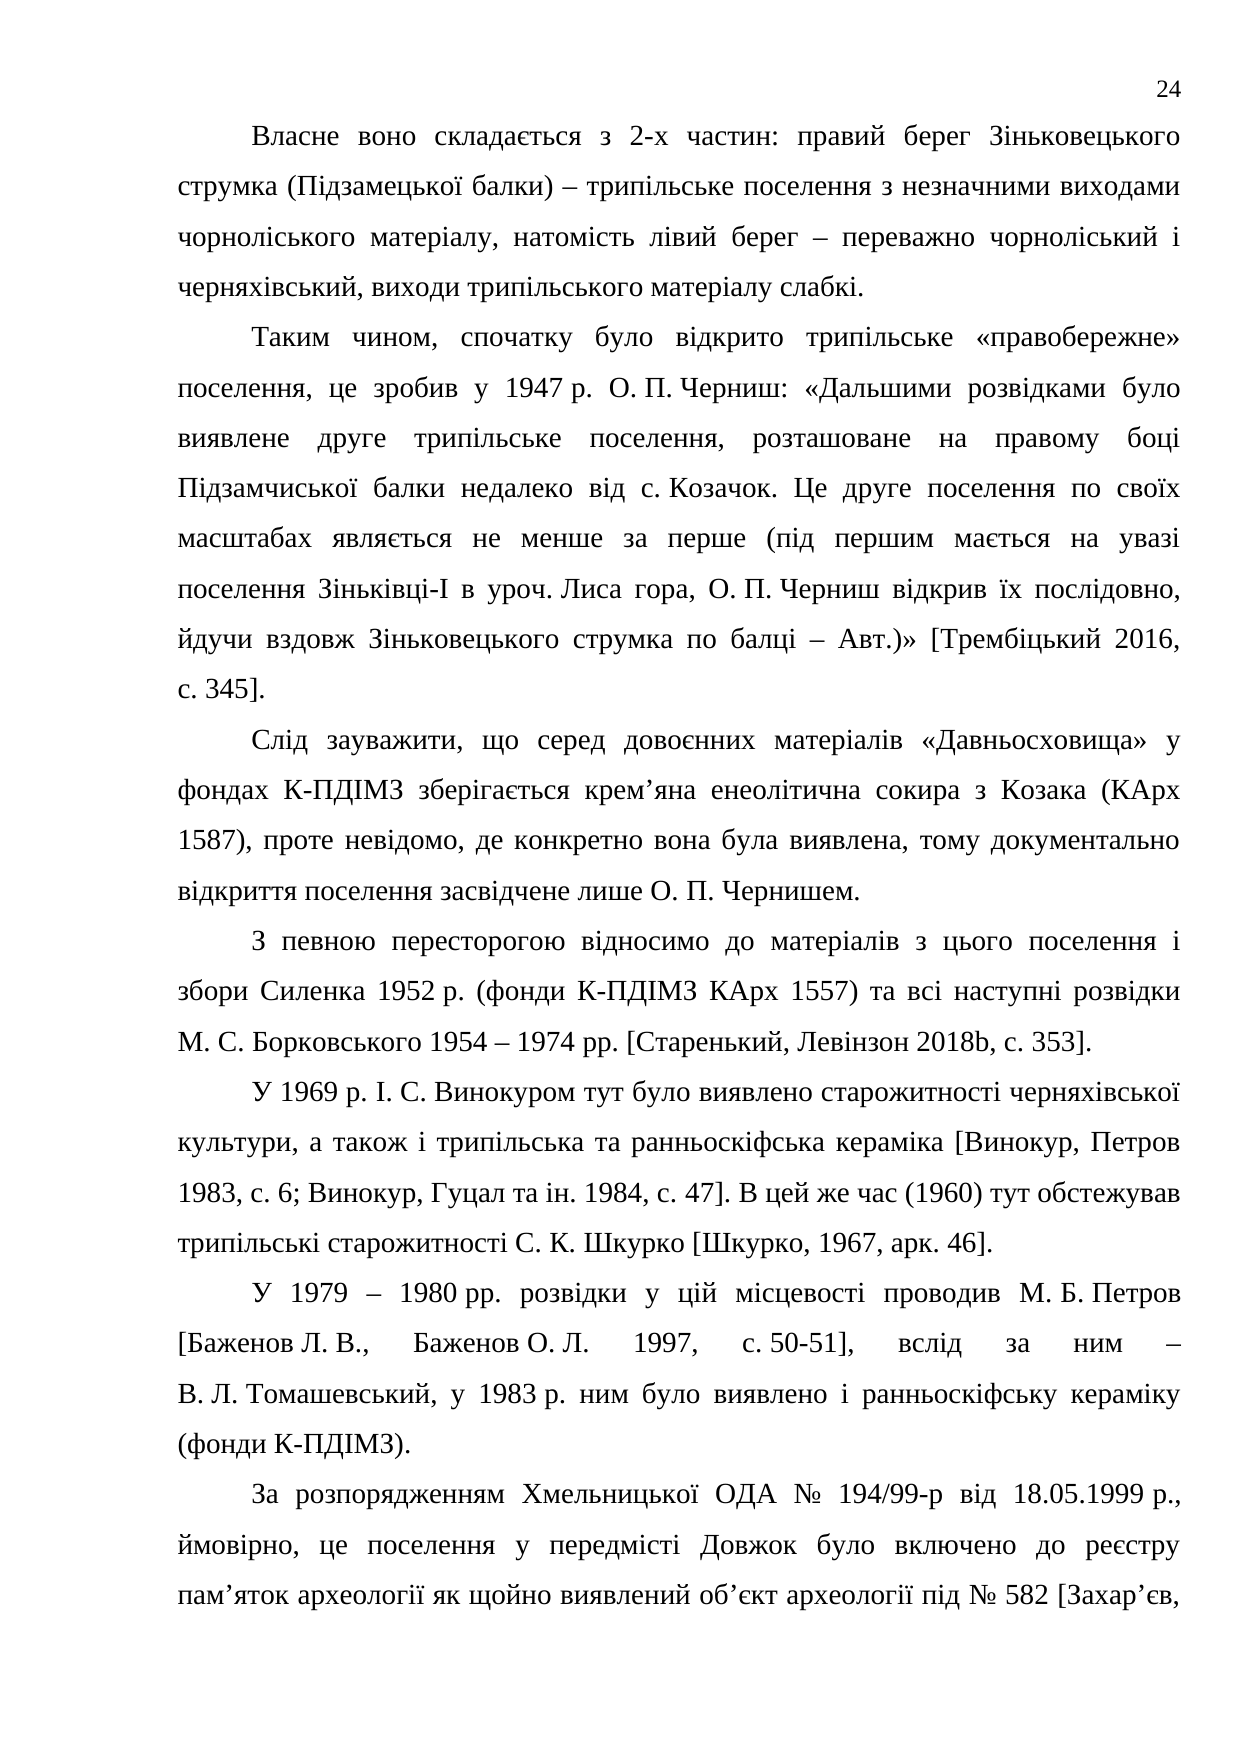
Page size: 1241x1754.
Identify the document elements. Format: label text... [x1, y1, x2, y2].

text У 1969 р. І. С. Винокуром тут було виявлено старожитності черняхівської культури, а також і трипільська та ранньоскіфська кераміка [Винокур, Петров 1983, с. 6; Винокур, Гуцал та ін. 1984, с. 47]. В цей же час (1960) тут обстежував трипільські старожитності С. К. Шкурко [Шкурко, 1967, арк. 46]. [177, 1074, 1181, 1258]
text З певною пересторогою відносимо до матеріалів з цього поселення і збори Силенка 1952 р. (фонди К-ПДІМЗ КАрх 1557) та всі наступні розвідки М. С. Борковського 1954 – 1974 рр. [Старенький, Левінзон 2018b, с. 353]. [177, 923, 1181, 1057]
text Власне воно складається з 2-х частин: правий берег Зіньковецького струмка (Підзамецької балки) – трипільське поселення з незначними виходами чорноліського матеріалу, натомість лівий берег – переважно чорноліський і черняхівський, виходи трипільського матеріалу слабкі. [177, 118, 1181, 303]
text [177, 1477, 1181, 1611]
text У 1979 – 1980 рр. розвідки у цій місцевості проводив М. Б. Петров [Баженов Л. В., Баженов О. Л. 1997, с. 50-51], вслід за ним – В. Л. Томашевський, у 1983 р. ним було виявлено і ранньоскіфську кераміку (фонди К-ПДІМЗ). [177, 1275, 1181, 1460]
text Таким чином, спочатку було відкрито трипільське «правобережне» поселення, це зробив у 1947 р. О. П. Черниш: «Дальшими розвідками було виявлене друге трипільське поселення, розташоване на правому боці Підзамчиської балки недалеко від с. Козачок. Це друге поселення по своїх масштабах являється не менше за перше (під першим мається на увазі поселення Зіньківці-І в уроч. Лиса гора, О. П. Черниш відкрив їх послідовно, йдучи вздовж Зіньковецького струмка по балці – Авт.)» [Трембіцький 2016, с. 345]. [177, 319, 1181, 705]
text Слід зауважити, що серед довоєнних матеріалів «Давньосховища» у фондах К-ПДІМЗ зберігається крем’яна енеолітична сокира з Козака (КАрх 1587), проте невідомо, де конкретно вона була виявлена, тому документально відкриття поселення засвідчене лише О. П. Чернишем. [177, 722, 1181, 906]
